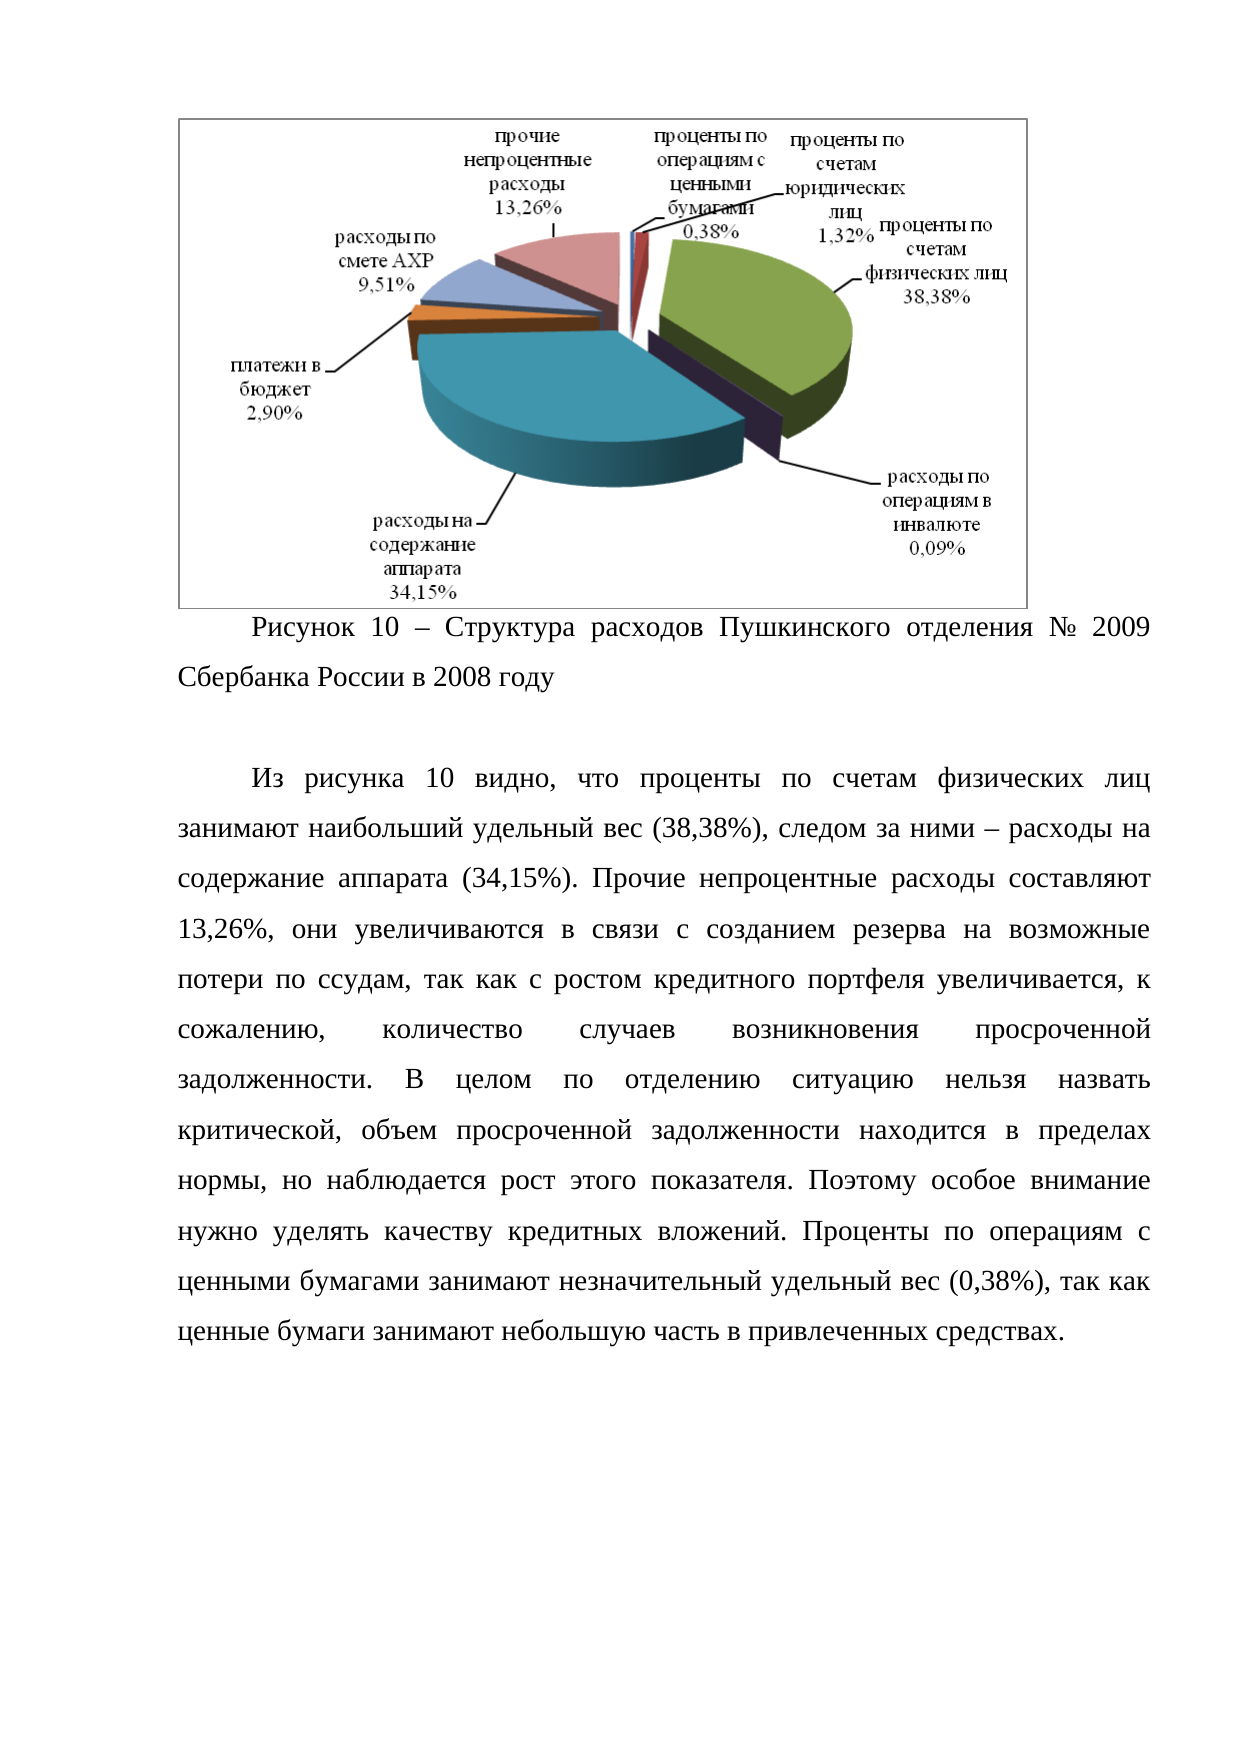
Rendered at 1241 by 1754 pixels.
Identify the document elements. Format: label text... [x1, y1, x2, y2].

text Из рисунка 10 видно, что проценты по счетам физических лиц занимают наибольший удельный вес (38,38%), следом за ними – расходы на содержание аппарата (34,15%). Прочие непроцентные расходы составляют 13,26%, они увеличиваются в связи с созданием резерва на возможные потери по ссудам, так как с ростом кредитного портфеля увеличивается, к сожалению, количество случаев возникновения просроченной задолженности. В целом по отделению ситуацию нельзя назвать критической, объем просроченной задолженности находится в пределах нормы, но наблюдается рост этого показателя. Поэтому особое внимание нужно уделять качеству кредитных вложений. Проценты по операциям с ценными бумагами занимают незначительный удельный вес (0,38%), так как ценные бумаги занимают небольшую часть в привлеченных средствах. [177, 760, 1152, 1347]
picture [177, 118, 1028, 609]
text Рисунок 10 – Структура расходов Пушкинского отделения № 2009 Сбербанка России в 2008 году [177, 609, 1152, 693]
